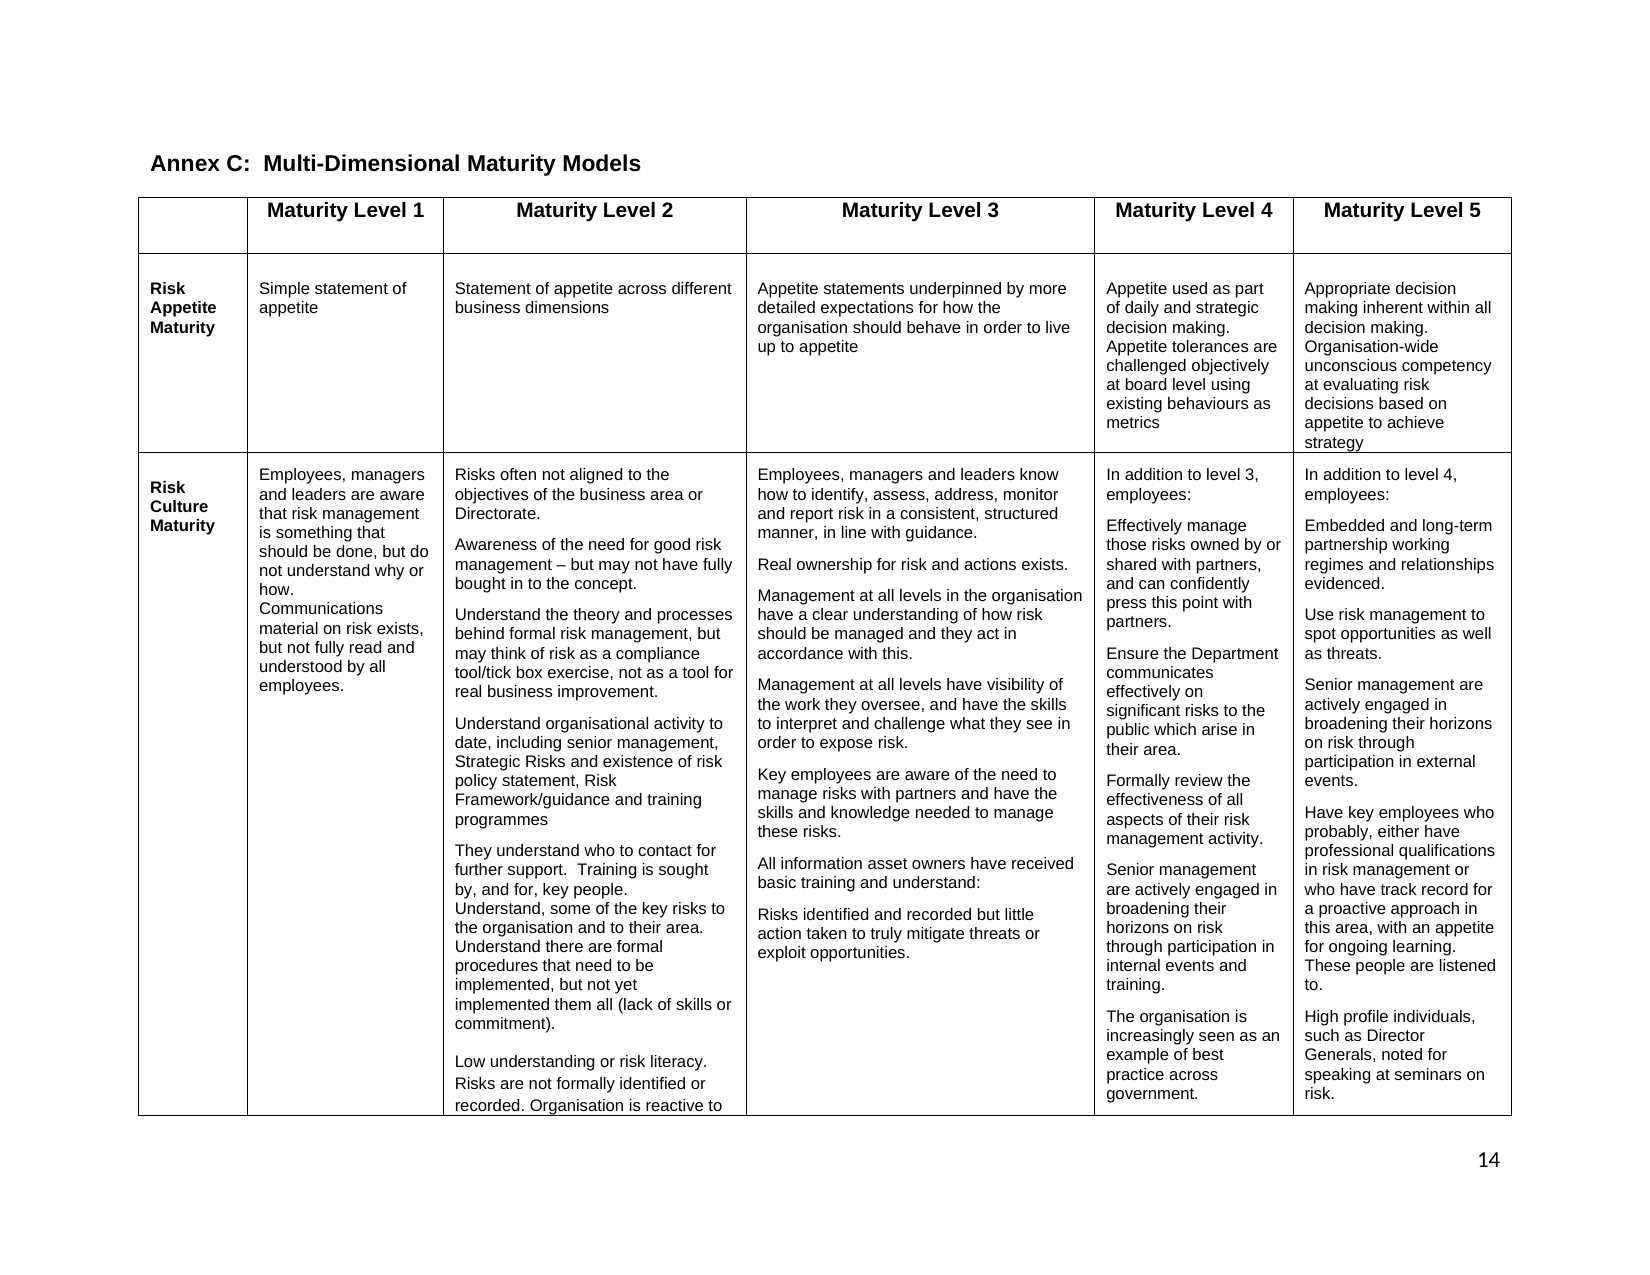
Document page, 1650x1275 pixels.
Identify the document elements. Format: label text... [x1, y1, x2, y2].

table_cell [139, 453, 247, 1115]
table_cell Simple statement of appetite [248, 254, 443, 452]
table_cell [444, 453, 746, 1115]
table_header Maturity Level 3 [747, 198, 1094, 253]
table_cell Statement of appetite across different business dimensions [444, 254, 746, 452]
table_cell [1294, 453, 1511, 1115]
text Annex C: Multi-Dimensional Maturity Models [150, 150, 1500, 176]
table_header Maturity Level 5 [1294, 198, 1511, 253]
table_header Maturity Level 2 [444, 198, 746, 253]
table_cell Appetite statements underpinned by more detailed expectations for how the organisation should behave in order to live up to appetite [747, 254, 1094, 452]
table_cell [1095, 453, 1293, 1115]
table_header [139, 198, 247, 253]
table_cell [747, 453, 1094, 1115]
table_cell Appropriate decision making inherent within all decision making. Organisation-wide unconscious competency at evaluating risk decisions based on appetite to achieve strategy [1294, 254, 1511, 452]
table_header Maturity Level 1 [248, 198, 443, 253]
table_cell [248, 453, 443, 1115]
table_cell Risk Appetite Maturity [139, 254, 247, 452]
table_cell Appetite used as part of daily and strategic decision making. Appetite tolerances are challenged objectively at board level using existing behaviours as metrics [1095, 254, 1293, 452]
table_header Maturity Level 4 [1095, 198, 1293, 253]
